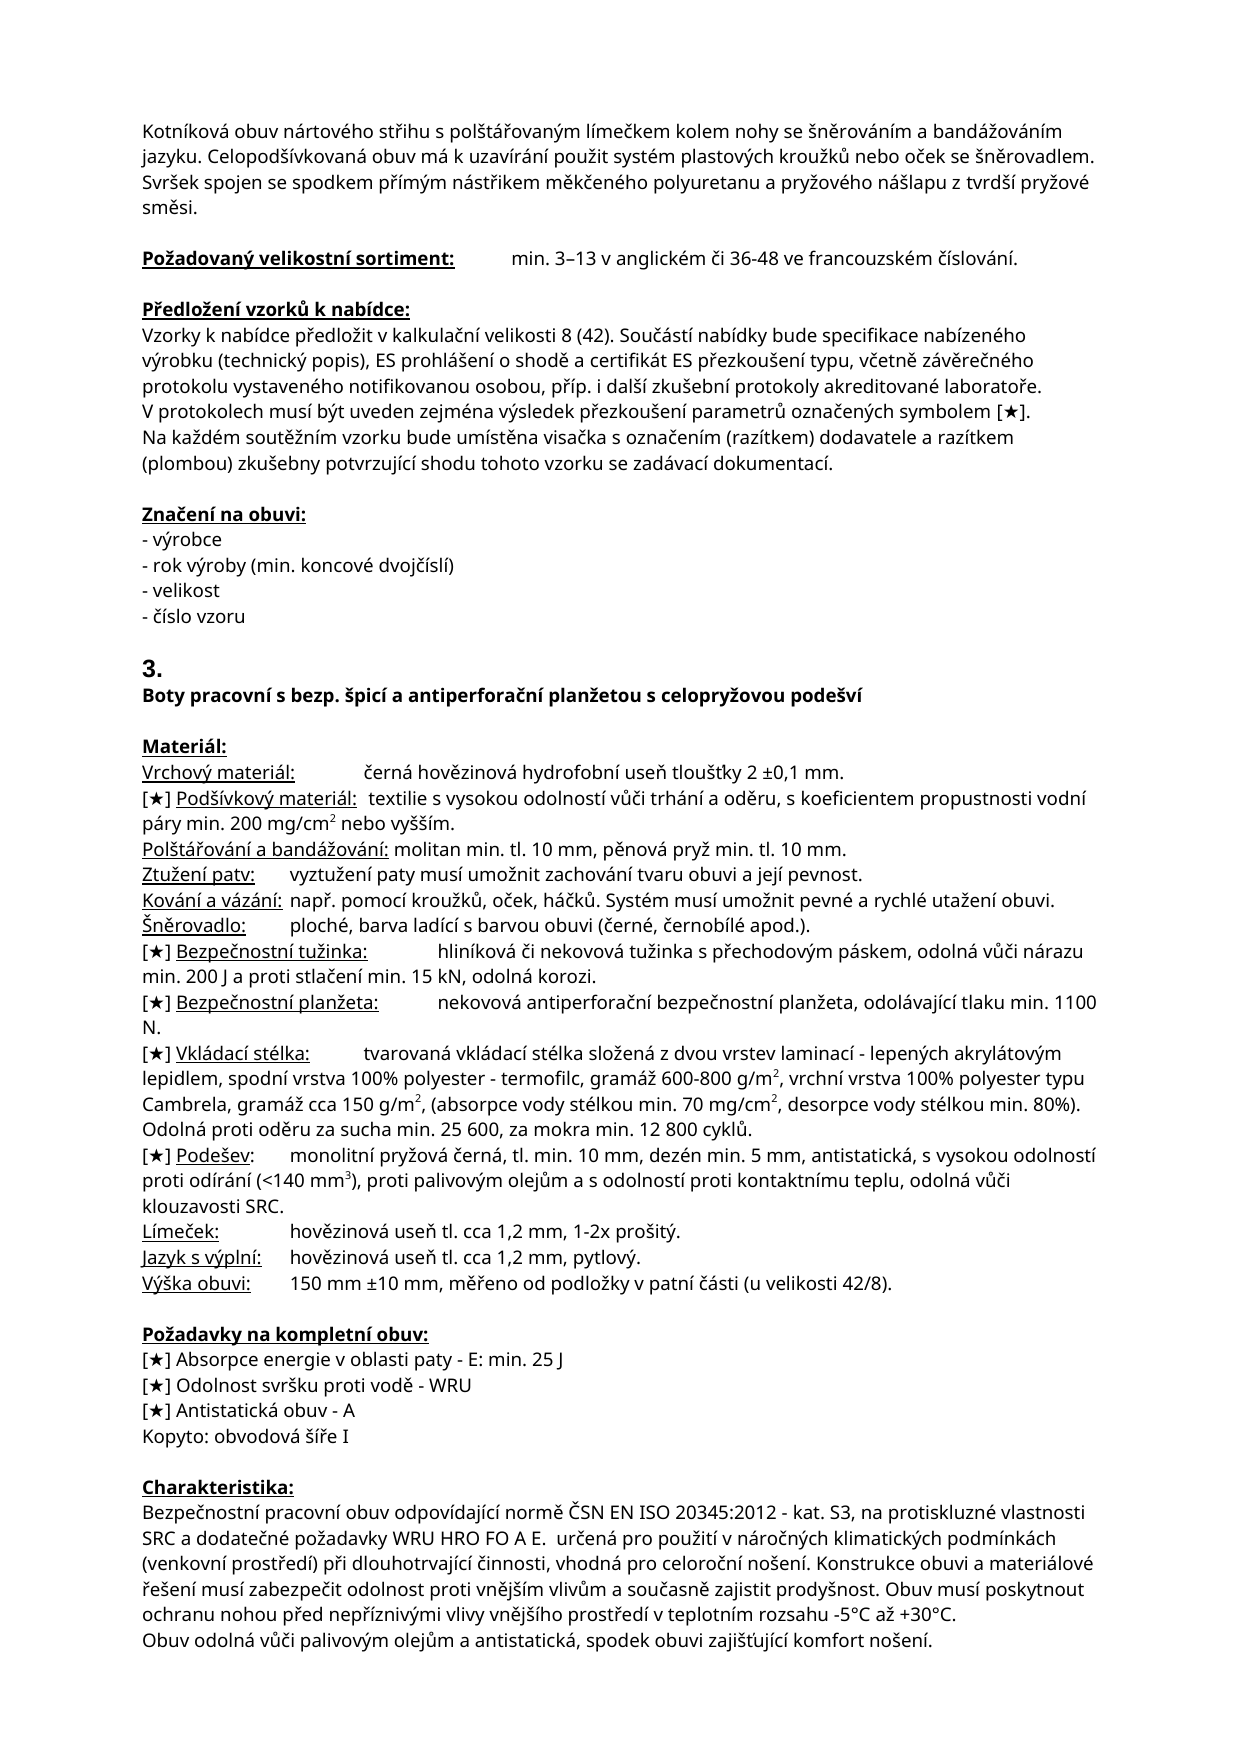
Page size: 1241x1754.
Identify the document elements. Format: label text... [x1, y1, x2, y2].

text Boty pracovní s bezp. špicí a antiperforační planžetou s celopryžovou podešví [142, 683, 1098, 708]
text - číslo vzoru [142, 603, 1098, 628]
text Požadavky na kompletní obuv: [142, 1321, 1098, 1346]
text [★] Odolnost svršku proti vodě - WRU [142, 1372, 1098, 1397]
text [★] Bezpečnostní planžeta: nekovová antiperforační bezpečnostní planžeta, odolávající tlaku min. 1100 N. [142, 989, 1098, 1040]
text Výška obuvi: 150 mm ±10 mm, měřeno od podložky v patní části (u velikosti 42/8). [142, 1270, 1098, 1295]
text - výrobce [142, 526, 1098, 552]
text Požadovaný velikostní sortiment: min. 3–13 v anglickém či 36-48 ve francouzském číslování. [142, 246, 1098, 271]
text Na každém soutěžním vzorku bude umístěna visačka s označením (razítkem) dodavatele a razítkem (plombou) zkušebny potvrzující shodu tohoto vzorku se zadávací dokumentací. [142, 424, 1098, 475]
text [★] Antistatická obuv - A [142, 1397, 1098, 1423]
text Polštářování a bandážování: molitan min. tl. 10 mm, pěnová pryž min. tl. 10 mm. [142, 836, 1098, 861]
text Svršek spojen se spodkem přímým nástřikem měkčeného polyuretanu a pryžového nášlapu z tvrdší pryžové směsi. [142, 169, 1098, 220]
text Kopyto: obvodová šíře I [142, 1423, 1098, 1448]
text [★] Podešev: monolitní pryžová černá, tl. min. 10 mm, dezén min. 5 mm, antistatická, s vysokou odolností proti odírání (<140 mm3), proti palivovým olejům a s odolností proti kontaktnímu teplu, odolná vůči klouzavosti SRC. [142, 1142, 1098, 1219]
text Charakteristika: [142, 1474, 1098, 1499]
text Kování a vázání: např. pomocí kroužků, oček, háčků. Systém musí umožnit pevné a rychlé utažení obuvi. [142, 887, 1098, 912]
text [★] Vkládací stélka: tvarovaná vkládací stélka složená z dvou vrstev laminací - lepených akrylátovým lepidlem, spodní vrstva 100% polyester - termofilc, gramáž 600-800 g/m2, vrchní vrstva 100% polyester typu Cambrela, gramáž cca 150 g/m2, (absorpce vody stélkou min. 70 mg/cm2, desorpce vody stélkou min. 80%). Odolná proti oděru za sucha min. 25 600, za mokra min. 12 800 cyklů. [142, 1040, 1098, 1142]
text Značení na obuvi: [142, 501, 1098, 526]
text - rok výroby (min. koncové dvojčíslí) [142, 552, 1098, 577]
text Kotníková obuv nártového střihu s polštářovaným límečkem kolem nohy se šněrováním a bandážováním jazyku. Celopodšívkovaná obuv má k uzavírání použit systém plastových kroužků nebo oček se šněrovadlem. [142, 118, 1098, 169]
text Vzorky k nabídce předložit v kalkulační velikosti 8 (42). Součástí nabídky bude specifikace nabízeného výrobku (technický popis), ES prohlášení o shodě a certifikát ES přezkoušení typu, včetně závěrečného protokolu vystaveného notifikovanou osobou, příp. i další zkušební protokoly akreditované laboratoře. V protokolech musí být uveden zejména výsledek přezkoušení parametrů označených symbolem [★]. [142, 322, 1098, 424]
text Materiál: [142, 734, 1098, 759]
text [★] Absorpce energie v oblasti paty - E: min. 25 J [142, 1346, 1098, 1372]
text Jazyk s výplní: hovězinová useň tl. cca 1,2 mm, pytlový. [142, 1244, 1098, 1270]
text Předložení vzorků k nabídce: [142, 297, 1098, 322]
text Obuv odolná vůči palivovým olejům a antistatická, spodek obuvi zajišťující komfort nošení. [142, 1627, 1098, 1653]
text [★] Podšívkový materiál: textilie s vysokou odolností vůči trhání a oděru, s koeficientem propustnosti vodní páry min. 200 mg/cm2 nebo vyšším. [142, 785, 1098, 836]
text - velikost [142, 577, 1098, 603]
text Vrchový materiál: černá hovězinová hydrofobní useň tloušťky 2 ±0,1 mm. [142, 759, 1098, 785]
text Límeček: hovězinová useň tl. cca 1,2 mm, 1-2x prošitý. [142, 1219, 1098, 1244]
text [★] Bezpečnostní tužinka: hliníková či nekovová tužinka s přechodovým páskem, odolná vůči nárazu min. 200 J a proti stlačení min. 15 kN, odolná korozi. [142, 938, 1098, 989]
text Šněrovadlo: ploché, barva ladící s barvou obuvi (černé, černobílé apod.). [142, 912, 1098, 938]
text Ztužení patv: vyztužení paty musí umožnit zachování tvaru obuvi a její pevnost. [142, 861, 1098, 887]
text Bezpečnostní pracovní obuv odpovídající normě ČSN EN ISO 20345:2012 - kat. S3, na protiskluzné vlastnosti SRC a dodatečné požadavky WRU HRO FO A E. určená pro použití v náročných klimatických podmínkách (venkovní prostředí) při dlouhotrvající činnosti, vhodná pro celoroční nošení. Konstrukce obuvi a materiálové řešení musí zabezpečit odolnost proti vnějším vlivům a současně zajistit prodyšnost. Obuv musí poskytnout ochranu nohou před nepříznivými vlivy vnějšího prostředí v teplotním rozsahu -5°C až +30°C. [142, 1499, 1098, 1627]
